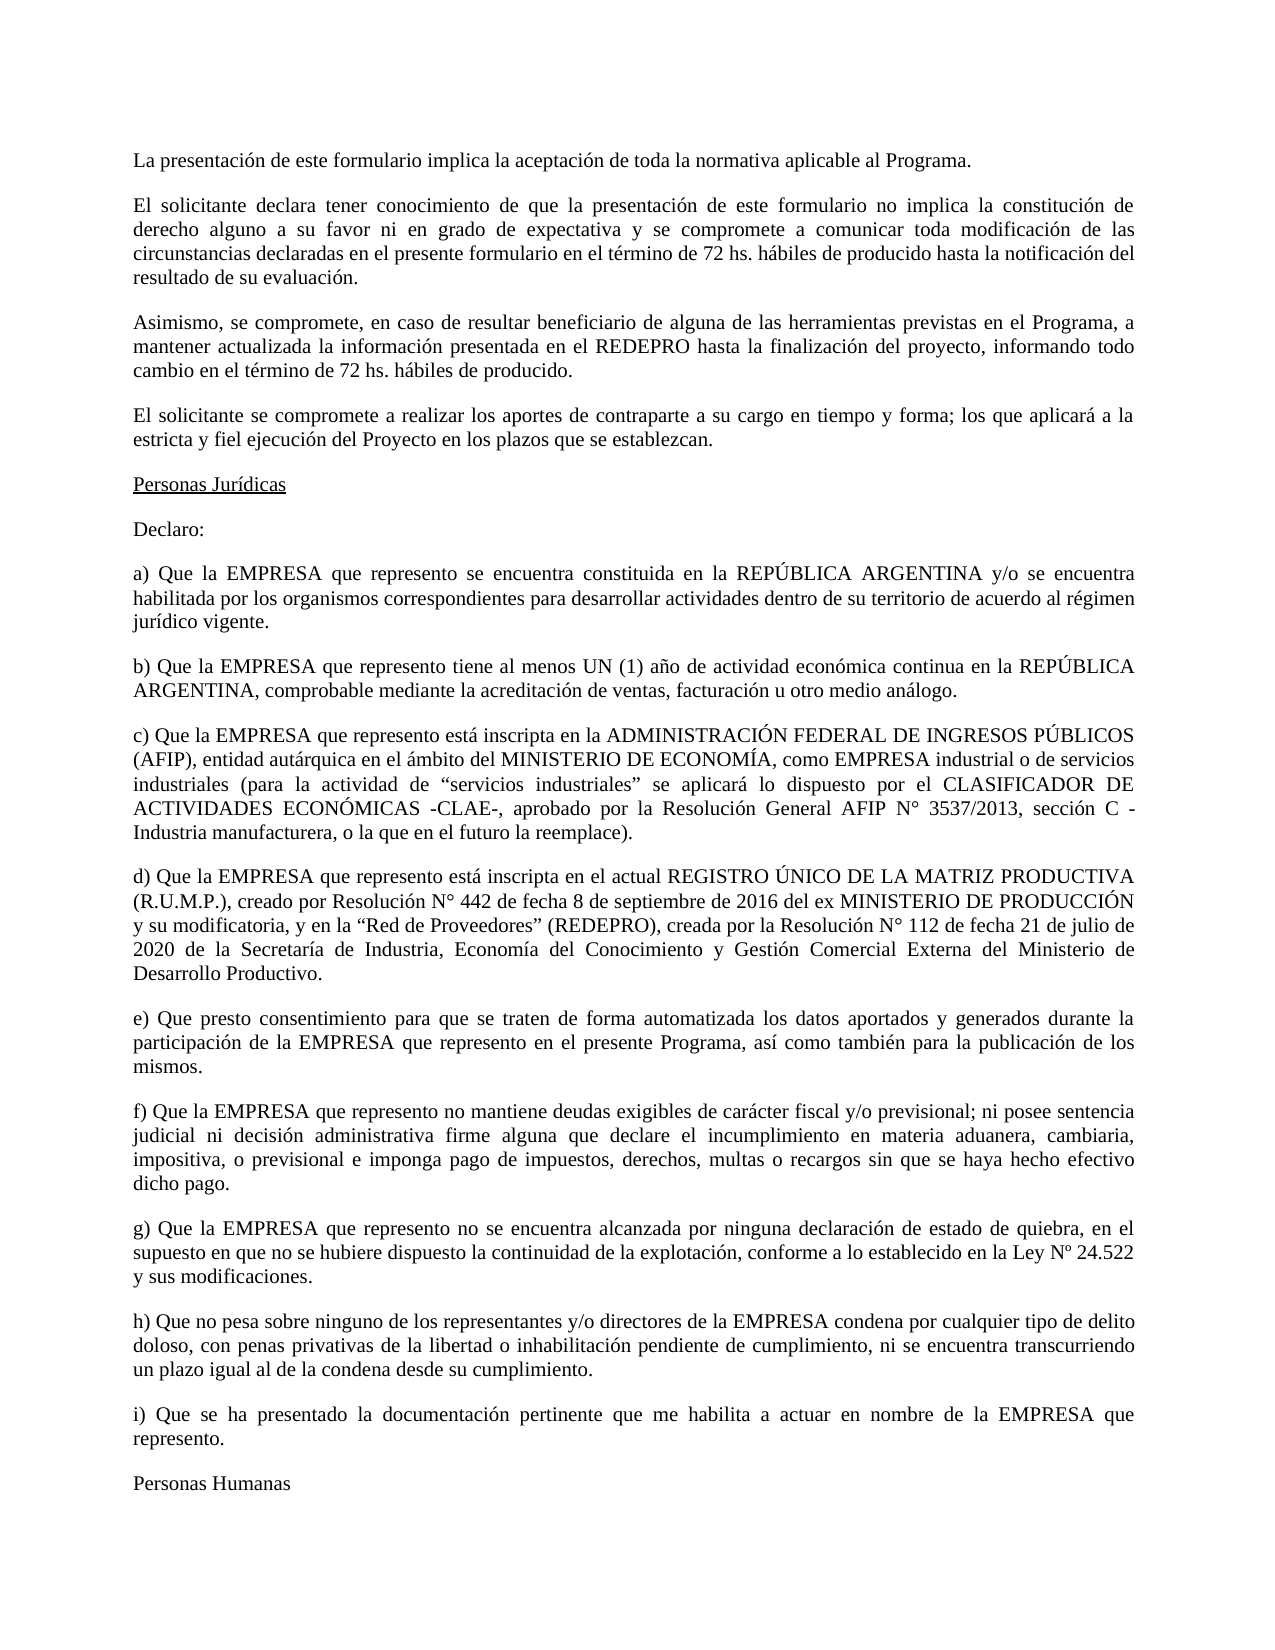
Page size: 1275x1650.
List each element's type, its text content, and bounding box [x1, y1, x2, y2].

text Personas Humanas [133, 1471, 1136, 1495]
text c) Que la EMPRESA que represento está inscripta en la ADMINISTRACIÓN FEDERAL DE INGRESOS PÚBLICOS (AFIP), entidad autárquica en el ámbito del MINISTERIO DE ECONOMÍA, como EMPRESA industrial o de servicios industriales (para la actividad de “servicios industriales” se aplicará lo dispuesto por el CLASIFICADOR DE ACTIVIDADES ECONÓMICAS -CLAE-, aprobado por la Resolución General AFIP N° 3537/2013, sección C - Industria manufacturera, o la que en el futuro la reemplace). [133, 723, 1136, 844]
text i) Que se ha presentado la documentación pertinente que me habilita a actuar en nombre de la EMPRESA que represento. [133, 1402, 1136, 1450]
text g) Que la EMPRESA que represento no se encuentra alcanzada por ninguna declaración de estado de quiebra, en el supuesto en que no se hubiere dispuesto la continuidad de la explotación, conforme a lo establecido en la Ley Nº 24.522 y sus modificaciones. [133, 1216, 1136, 1288]
text d) Que la EMPRESA que represento está inscripta en el actual REGISTRO ÚNICO DE LA MATRIZ PRODUCTIVA (R.U.M.P.), creado por Resolución N° 442 de fecha 8 de septiembre de 2016 del ex MINISTERIO DE PRODUCCIÓN y su modificatoria, y en la “Red de Proveedores” (REDEPRO), creada por la Resolución N° 112 de fecha 21 de julio de 2020 de la Secretaría de Industria, Economía del Conocimiento y Gestión Comercial Externa del Ministerio de Desarrollo Productivo. [133, 864, 1136, 985]
text f) Que la EMPRESA que represento no mantiene deudas exigibles de carácter fiscal y/o previsional; ni posee sentencia judicial ni decisión administrativa firme alguna que declare el incumplimiento en materia aduanera, cambiaria, impositiva, o previsional e imponga pago de impuestos, derechos, multas o recargos sin que se haya hecho efectivo dicho pago. [133, 1099, 1136, 1195]
text El solicitante se compromete a realizar los aportes de contraparte a su cargo en tiempo y forma; los que aplicará a la estricta y fiel ejecución del Proyecto en los plazos que se establezcan. [133, 403, 1136, 451]
text Declaro: [133, 516, 1136, 541]
text h) Que no pesa sobre ninguno de los representantes y/o directores de la EMPRESA condena por cualquier tipo de delito doloso, con penas privativas de la libertad o inhabilitación pendiente de cumplimiento, ni se encuentra transcurriendo un plazo igual al de la condena desde su cumplimiento. [133, 1309, 1136, 1381]
text e) Que presto consentimiento para que se traten de forma automatizada los datos aportados y generados durante la participación de la EMPRESA que represento en el presente Programa, así como también para la publicación de los mismos. [133, 1006, 1136, 1078]
text Asimismo, se compromete, en caso de resultar beneficiario de alguna de las herramientas previstas en el Programa, a mantener actualizada la información presentada en el REDEPRO hasta la finalización del proyecto, informando todo cambio en el término de 72 hs. hábiles de producido. [133, 309, 1136, 382]
text a) Que la EMPRESA que represento se encuentra constituida en la REPÚBLICA ARGENTINA y/o se encuentra habilitada por los organismos correspondientes para desarrollar actividades dentro de su territorio de acuerdo al régimen jurídico vigente. [133, 561, 1136, 633]
text El solicitante declara tener conocimiento de que la presentación de este formulario no implica la constitución de derecho alguno a su favor ni en grado de expectativa y se compromete a comunicar toda modificación de las circunstancias declaradas en el presente formulario en el término de 72 hs. hábiles de producido hasta la notificación del resultado de su evaluación. [133, 192, 1136, 289]
text La presentación de este formulario implica la aceptación de toda la normativa aplicable al Programa. [133, 148, 1136, 172]
text Personas Jurídicas [133, 472, 1136, 496]
text b) Que la EMPRESA que represento tiene al menos UN (1) año de actividad económica continua en la REPÚBLICA ARGENTINA, comprobable mediante la acreditación de ventas, facturación u otro medio análogo. [133, 654, 1136, 702]
